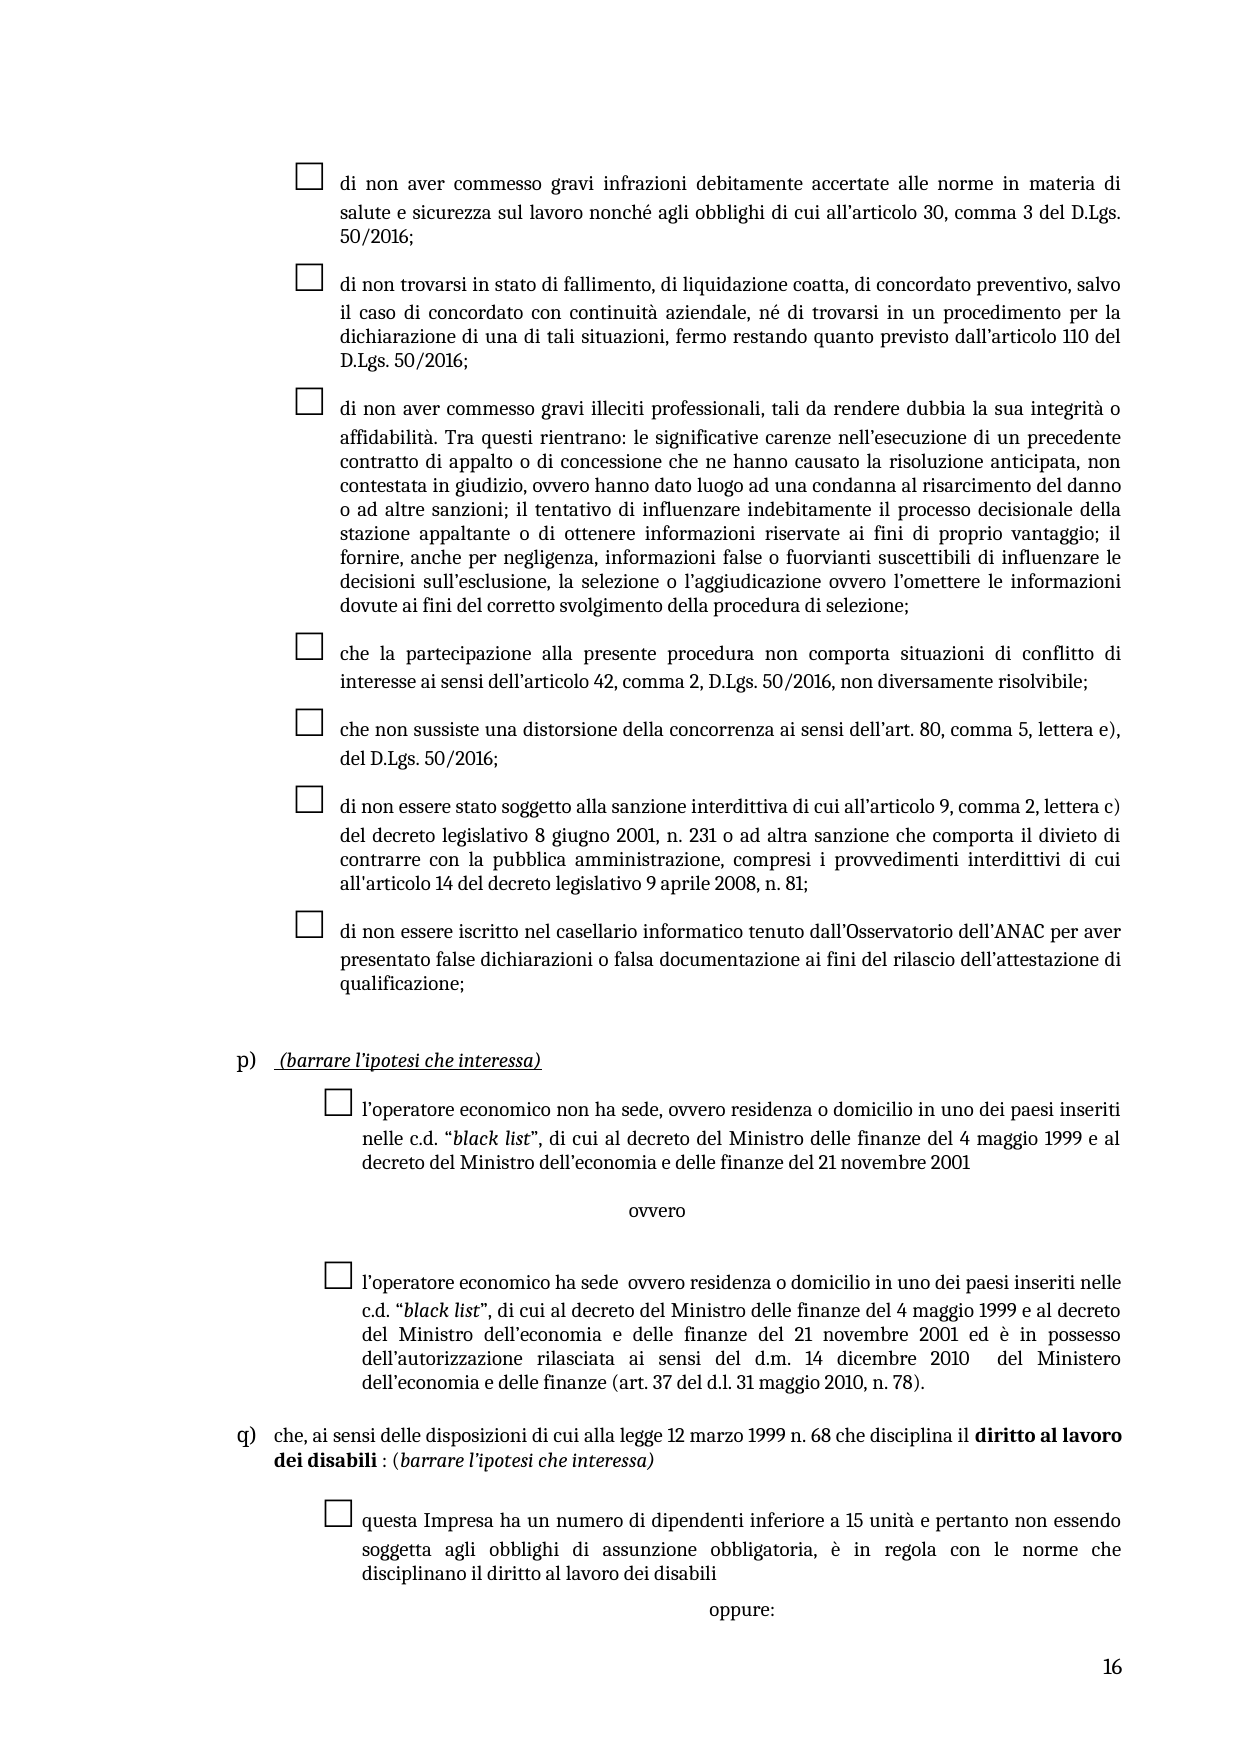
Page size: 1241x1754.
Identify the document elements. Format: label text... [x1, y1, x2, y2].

list questa Impresa ha un numero di dipendenti inferiore a 15 unità e pertanto non essendo soggetta agli obblighi di assunzione obbligatoria, è in regola con le norme che disciplinano il diritto al lavoro dei disabili [324, 1485, 1122, 1585]
list l’operatore economico non ha sede, ovvero residenza o domicilio in uno dei paesi inseriti nelle c.d. “black list”, di cui al decreto del Ministro delle finanze del 4 maggio 1999 e al decreto del Ministro dell’economia e delle finanze del 21 novembre 2001 [324, 1074, 1122, 1174]
list di non aver commesso gravi illeciti professionali, tali da rendere dubbia la sua integrità o affidabilità. Tra questi rientrano: le significative carenze nell’esecuzione di un precedente contratto di appalto o di concessione che ne hanno causato la risoluzione anticipata, non contestata in giudizio, ovvero hanno dato luogo ad una condanna al risarcimento del danno o ad altre sanzioni; il tentativo di influenzare indebitamente il processo decisionale della stazione appaltante o di ottenere informazioni riservate ai fini di proprio vantaggio; il fornire, anche per negligenza, informazioni false o fuorvianti suscettibili di influenzare le decisioni sull’esclusione, la selezione o l’aggiudicazione ovvero l’omettere le informazioni dovute ai fini del corretto svolgimento della procedura di selezione; [295, 373, 1122, 617]
list di non essere stato soggetto alla sanzione interdittiva di cui all’articolo 9, comma 2, lettera c) del decreto legislativo 8 giugno 2001, n. 231 o ad altra sanzione che comporta il divieto di contrarre con la pubblica amministrazione, compresi i provvedimenti interdittivi di cui all'articolo 14 del decreto legislativo 9 aprile 2008, n. 81; [295, 771, 1122, 895]
text oppure: [362, 1598, 1122, 1622]
list di non trovarsi in stato di fallimento, di liquidazione coatta, di concordato preventivo, salvo il caso di concordato con continuità aziendale, né di trovarsi in un procedimento per la dichiarazione di una di tali situazioni, fermo restando quanto previsto dall’articolo 110 del D.Lgs. 50/2016; [295, 248, 1122, 373]
list che non sussiste una distorsione della concorrenza ai sensi dell’art. 80, comma 5, lettera e), del D.Lgs. 50/2016; [295, 694, 1122, 771]
list (barrare l’ipotesi che interessa) [236, 1045, 1122, 1074]
list di non aver commesso gravi infrazioni debitamente accertate alle norme in materia di salute e sicurezza sul lavoro nonché agli obblighi di cui all’articolo 30, comma 3 del D.Lgs. 50/2016; [295, 148, 1122, 248]
text ovvero [118, 1198, 1122, 1222]
list che la partecipazione alla presente procedura non comporta situazioni di conflitto di interesse ai sensi dell’articolo 42, comma 2, D.Lgs. 50/2016, non diversamente risolvibile; [295, 617, 1122, 694]
list di non essere iscritto nel casellario informatico tenuto dall’Osservatorio dell’ANAC per aver presentato false dichiarazioni o falsa documentazione ai fini del rilascio dell’attestazione di qualificazione; [295, 895, 1122, 996]
list l’operatore economico ha sede ovvero residenza o domicilio in uno dei paesi inseriti nelle c.d. “black list”, di cui al decreto del Ministro delle finanze del 4 maggio 1999 e al decreto del Ministro dell’economia e delle finanze del 21 novembre 2001 ed è in possesso dell’autorizzazione rilasciata ai sensi del d.m. 14 dicembre 2010 del Ministero dell’economia e delle finanze (art. 37 del d.l. 31 maggio 2010, n. 78). [324, 1246, 1122, 1395]
list che, ai sensi delle disposizioni di cui alla legge 12 marzo 1999 n. 68 che disciplina il diritto al lavoro dei disabili : (barrare l’ipotesi che interessa) [236, 1420, 1122, 1472]
